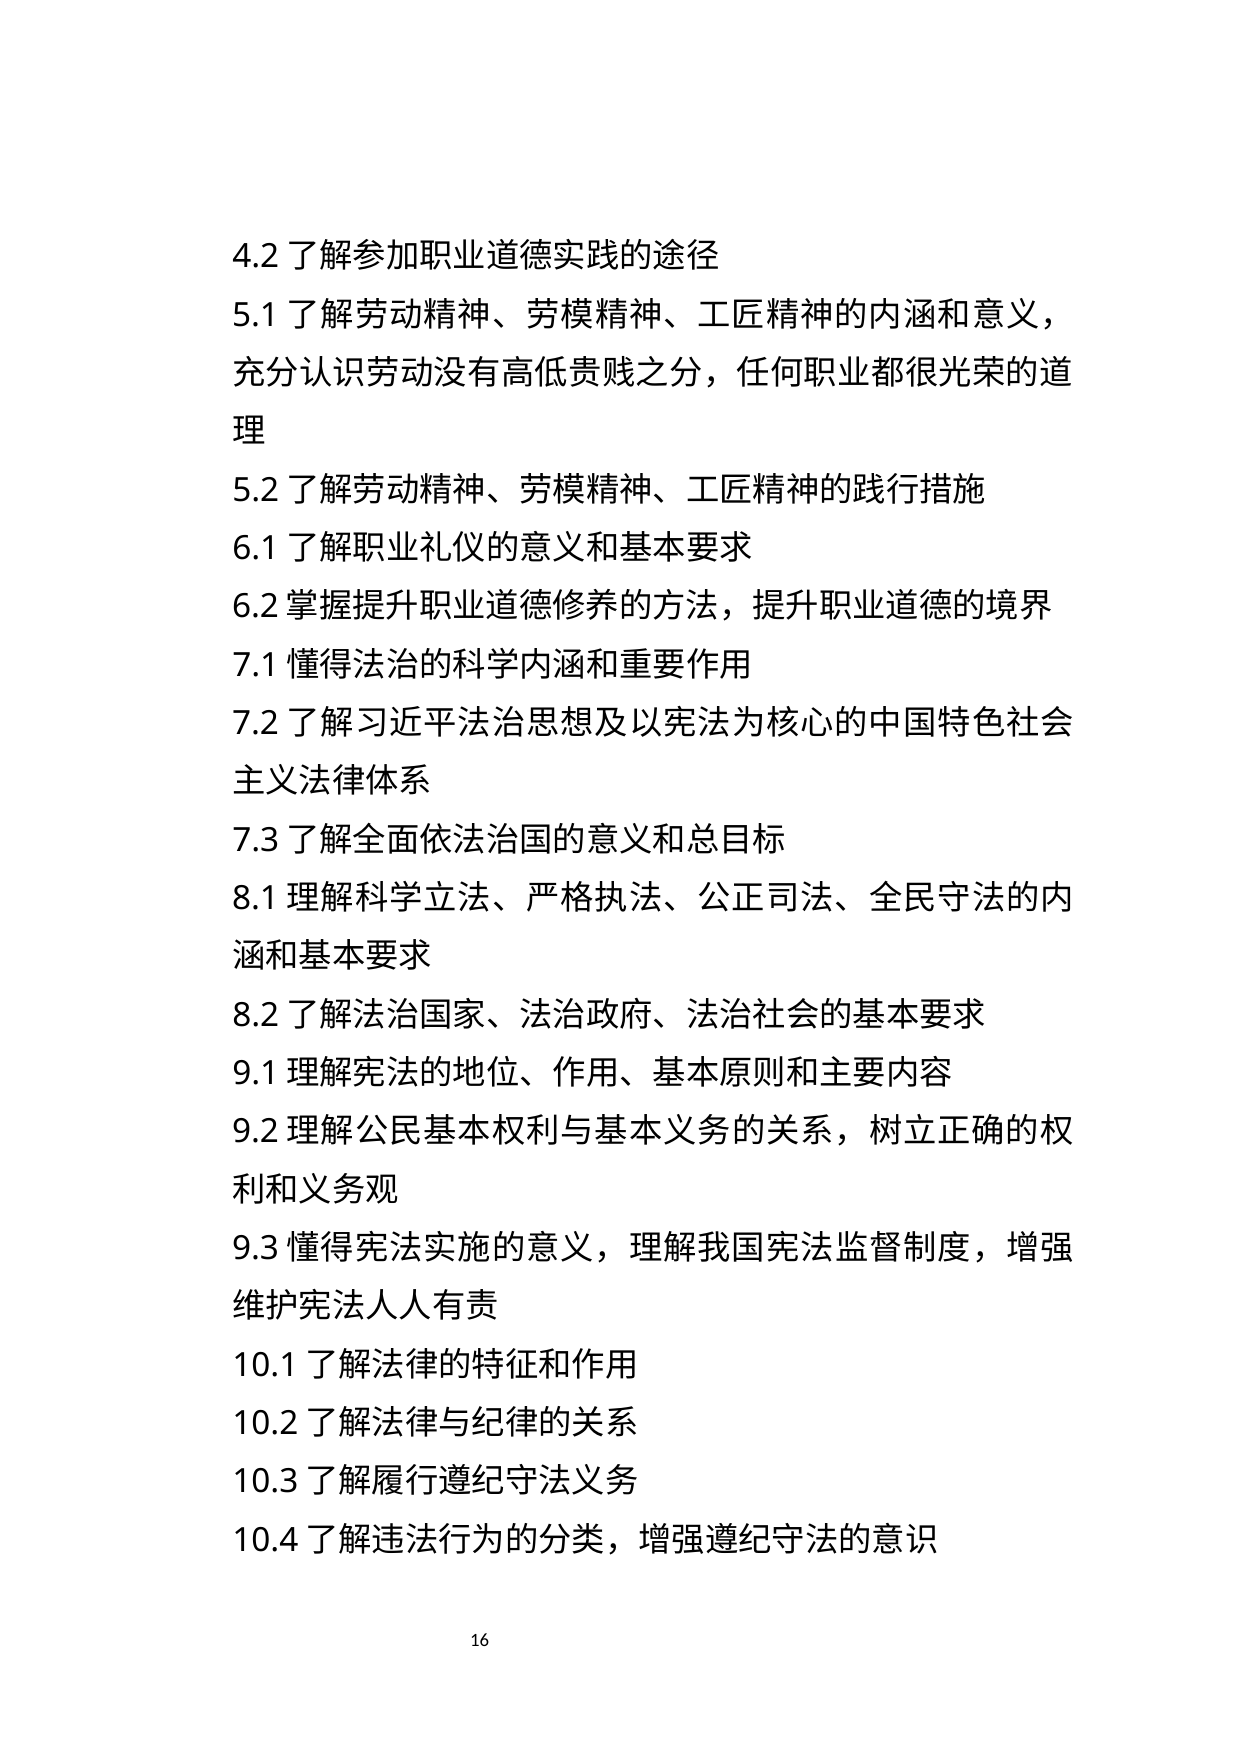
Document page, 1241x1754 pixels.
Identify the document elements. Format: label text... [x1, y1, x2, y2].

text 10.3了解履行遵纪守法义务 [165, 1446, 1075, 1504]
text 5.1了解劳动精神、劳模精神、工匠精神的内涵和意义，充分认识劳动没有高低贵贱之分，任何职业都很光荣的道理 [232, 279, 1075, 454]
text 5.2了解劳动精神、劳模精神、工匠精神的践行措施 [165, 454, 1075, 513]
text 9.1理解宪法的地位、作用、基本原则和主要内容 [165, 1038, 1075, 1096]
text 8.1理解科学立法、严格执法、公正司法、全民守法的内涵和基本要求 [232, 863, 1075, 979]
text 10.1了解法律的特征和作用 [165, 1329, 1075, 1388]
text 4.2了解参加职业道德实践的途径 [165, 221, 1075, 279]
text 10.4了解违法行为的分类，增强遵纪守法的意识 [165, 1504, 1075, 1563]
text 9.3懂得宪法实施的意义，理解我国宪法监督制度，增强维护宪法人人有责 [232, 1213, 1075, 1329]
text 7.1懂得法治的科学内涵和重要作用 [165, 629, 1075, 688]
text 7.2了解习近平法治思想及以宪法为核心的中国特色社会主义法律体系 [232, 688, 1075, 804]
text 8.2了解法治国家、法治政府、法治社会的基本要求 [165, 979, 1075, 1038]
text 6.2掌握提升职业道德修养的方法，提升职业道德的境界 [232, 571, 1075, 629]
text 7.3了解全面依法治国的意义和总目标 [165, 804, 1075, 863]
text 6.1了解职业礼仪的意义和基本要求 [165, 513, 1075, 571]
text 10.2了解法律与纪律的关系 [165, 1388, 1075, 1446]
text 9.2理解公民基本权利与基本义务的关系，树立正确的权利和义务观 [232, 1096, 1075, 1213]
